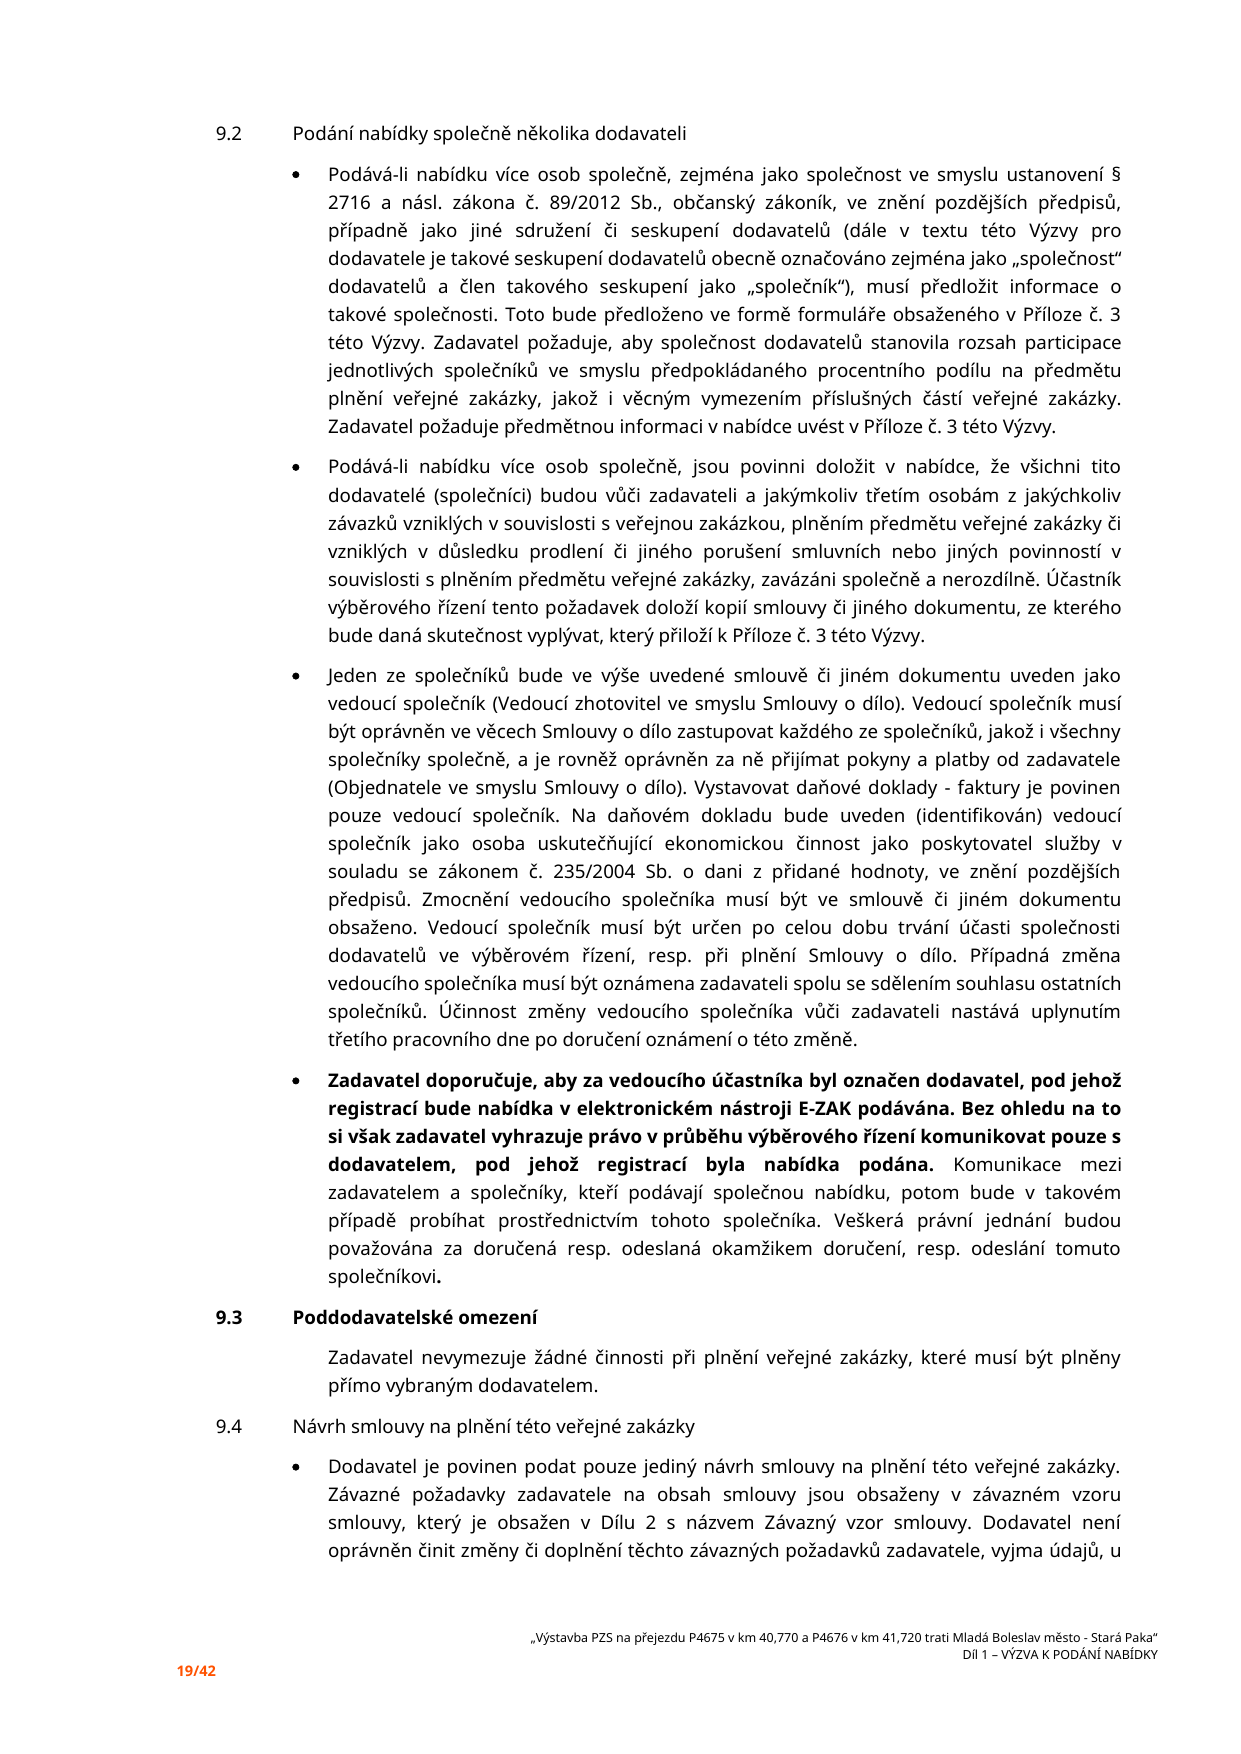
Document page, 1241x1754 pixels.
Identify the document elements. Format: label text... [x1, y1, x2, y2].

text Podání nabídky společně několika dodavateli [216, 121, 1122, 146]
text Jeden ze společníků bude ve výše uvedené smlouvě či jiném dokumentu uveden jako vedoucí společník (Vedoucí zhotovitel ve smyslu Smlouvy o dílo). Vedoucí společník musí být oprávněn ve věcech Smlouvy o dílo zastupovat každého ze společníků, jakož i všechny společníky společně, a je rovněž oprávněn za ně přijímat pokyny a platby od zadavatele (Objednatele ve smyslu Smlouvy o dílo). Vystavovat daňové doklady - faktury je povinen pouze vedoucí společník. Na daňovém dokladu bude uveden (identifikován) vedoucí společník jako osoba uskutečňující ekonomickou činnost jako poskytovatel služby v souladu se zákonem č. 235/2004 Sb. o dani z přidané hodnoty, ve znění pozdějších předpisů. Zmocnění vedoucího společníka musí být ve smlouvě či jiném dokumentu obsaženo. Vedoucí společník musí být určen po celou dobu trvání účasti společnosti dodavatelů ve výběrovém řízení, resp. při plnění Smlouvy o dílo. Případná změna vedoucího společníka musí být oznámena zadavateli spolu se sdělením souhlasu ostatních společníků. Účinnost změny vedoucího společníka vůči zadavateli nastává uplynutím třetího pracovního dne po doručení oznámení o této změně. [292, 662, 1122, 1052]
text Podává-li nabídku více osob společně, jsou povinni doložit v nabídce, že všichni tito dodavatelé (společníci) budou vůči zadavateli a jakýmkoliv třetím osobám z jakýchkoliv závazků vzniklých v souvislosti s veřejnou zakázkou, plněním předmětu veřejné zakázky či vzniklých v důsledku prodlení či jiného porušení smluvních nebo jiných povinností v souvislosti s plněním předmětu veřejné zakázky, zavázáni společně a nerozdílně. Účastník výběrového řízení tento požadavek doloží kopií smlouvy či jiného dokumentu, ze kterého bude daná skutečnost vyplývat, který přiloží k Příloze č. 3 této Výzvy. [292, 454, 1122, 647]
text Podává-li nabídku více osob společně, zejména jako společnost ve smyslu ustanovení § 2716 a násl. zákona č. 89/2012 Sb., občanský zákoník, ve znění pozdějších předpisů, případně jako jiné sdružení či seskupení dodavatelů (dále v textu této Výzvy pro dodavatele je takové seskupení dodavatelů obecně označováno zejména jako „společnost“ dodavatelů a člen takového seskupení jako „společník“), musí předložit informace o takové společnosti. Toto bude předloženo ve formě formuláře obsaženého v Příloze č. 3 této Výzvy. Zadavatel požaduje, aby společnost dodavatelů stanovila rozsah participace jednotlivých společníků ve smyslu předpokládaného procentního podílu na předmětu plnění veřejné zakázky, jakož i věcným vymezením příslušných částí veřejné zakázky. Zadavatel požaduje předmětnou informaci v nabídce uvést v Příloze č. 3 této Výzvy. [292, 161, 1122, 439]
text Poddodavatelské omezení [216, 1304, 1122, 1329]
list Zadavatel nevymezuje žádné činnosti při plnění veřejné zakázky, které musí být plněny přímo vybraným dodavatelem. [328, 1344, 1122, 1398]
text Návrh smlouvy na plnění této veřejné zakázky [216, 1413, 1122, 1438]
text Zadavatel doporučuje, aby za vedoucího účastníka byl označen dodavatel, pod jehož registrací bude nabídka v elektronickém nástroji E-ZAK podávána. Bez ohledu na to si však zadavatel vyhrazuje právo v průběhu výběrového řízení komunikovat pouze s dodavatelem, pod jehož registrací byla nabídka podána. Komunikace mezi zadavatelem a společníky, kteří podávají společnou nabídku, potom bude v takovém případě probíhat prostřednictvím tohoto společníka. Veškerá právní jednání budou považována za doručená resp. odeslaná okamžikem doručení, resp. odeslání tomuto společníkovi. [292, 1067, 1122, 1289]
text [292, 1453, 1122, 1563]
